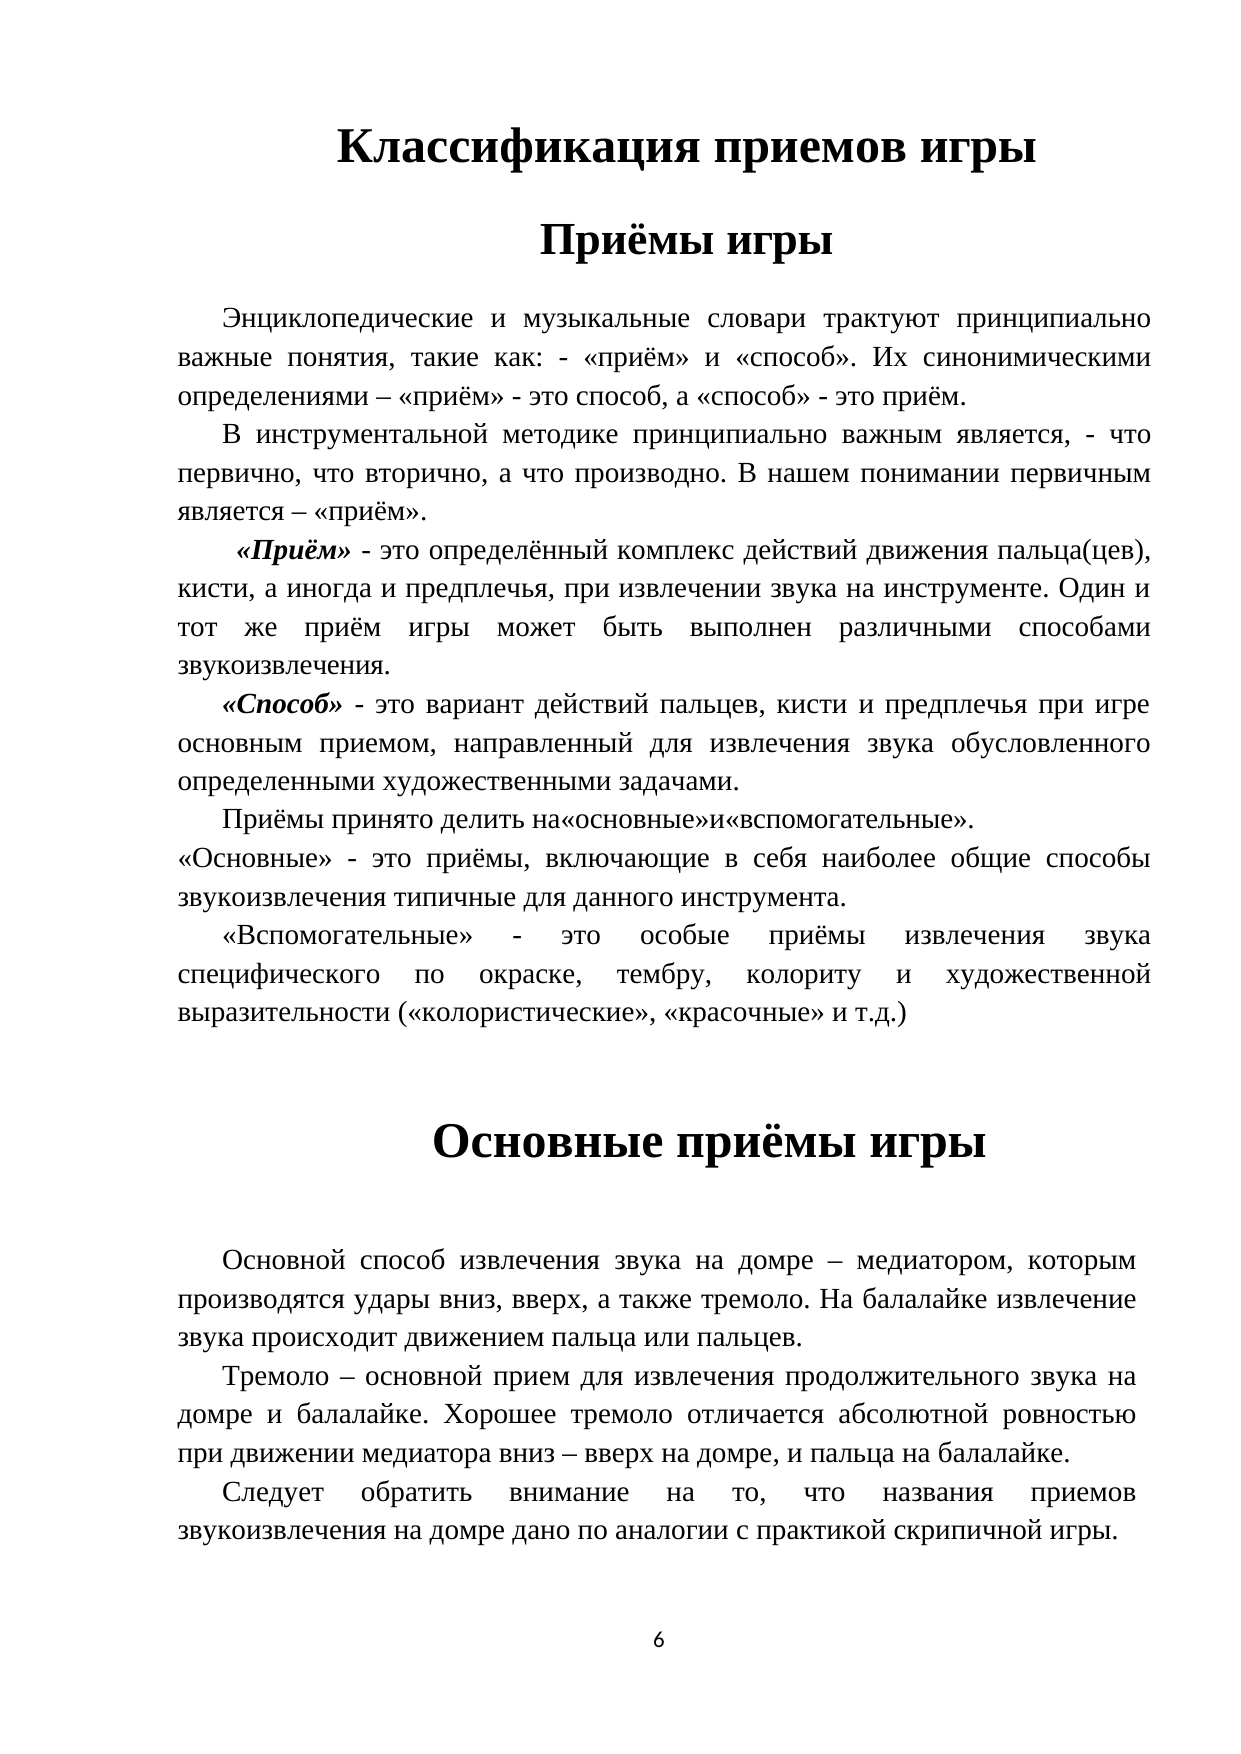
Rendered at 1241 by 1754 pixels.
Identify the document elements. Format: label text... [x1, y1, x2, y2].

subtitle Классификация приемов игры [222, 116, 1152, 174]
subtitle Основные приёмы игры [222, 1111, 1152, 1168]
text «Способ» - это вариант действий пальцев, кисти и предплечья при игре основным приемом, направленный для извлечения звука обусловленного определенными художественными задачами. [177, 686, 1151, 797]
text Энциклопедические и музыкальные словари трактуют принципиально важные понятия, такие как: - «приём» и «способ». Их синонимическими определениями – «приём» - это способ, а «способ» - это приём. [177, 301, 1152, 411]
text «Основные» - это приёмы, включающие в себя наиболее общие способы звукоизвлечения типичные для данного инструмента. [177, 840, 1152, 912]
text В инструментальной методике принципиально важным является, - что первично, что вторично, а что производно. В нашем понимании первичным является – «приём». [177, 416, 1152, 527]
subtitle Приёмы игры [222, 211, 1152, 264]
text Основной способ извлечения звука на домре – медиатором, которым производятся удары вниз, вверх, а также тремоло. На балалайке извлечение звука происходит движением пальца или пальцев. [177, 1242, 1138, 1353]
text Тремоло – основной прием для извлечения продолжительного звука на домре и балалайке. Хорошее тремоло отличается абсолютной ровностью при движении медиатора вниз – вверх на домре, и пальца на балалайке. [177, 1358, 1137, 1469]
text Приёмы принято делить на«основные»и«вспомогательные». [222, 802, 1166, 835]
text «Приём» - это определённый комплекс действий движения пальца(цев), кисти, а иногда и предплечья, при извлечении звука на инструменте. Один и тот же приём игры может быть выполнен различными способами звукоизвлечения. [177, 532, 1152, 681]
text «Вспомогательные» - это особые приёмы извлечения звука специфического по окраске, тембру, колориту и художественной выразительности («колористические», «красочные» и т.д.) [177, 917, 1152, 1028]
text Следует обратить внимание на то, что названия приемов звукоизвлечения на домре дано по аналогии с практикой скрипичной игры. [177, 1474, 1137, 1546]
